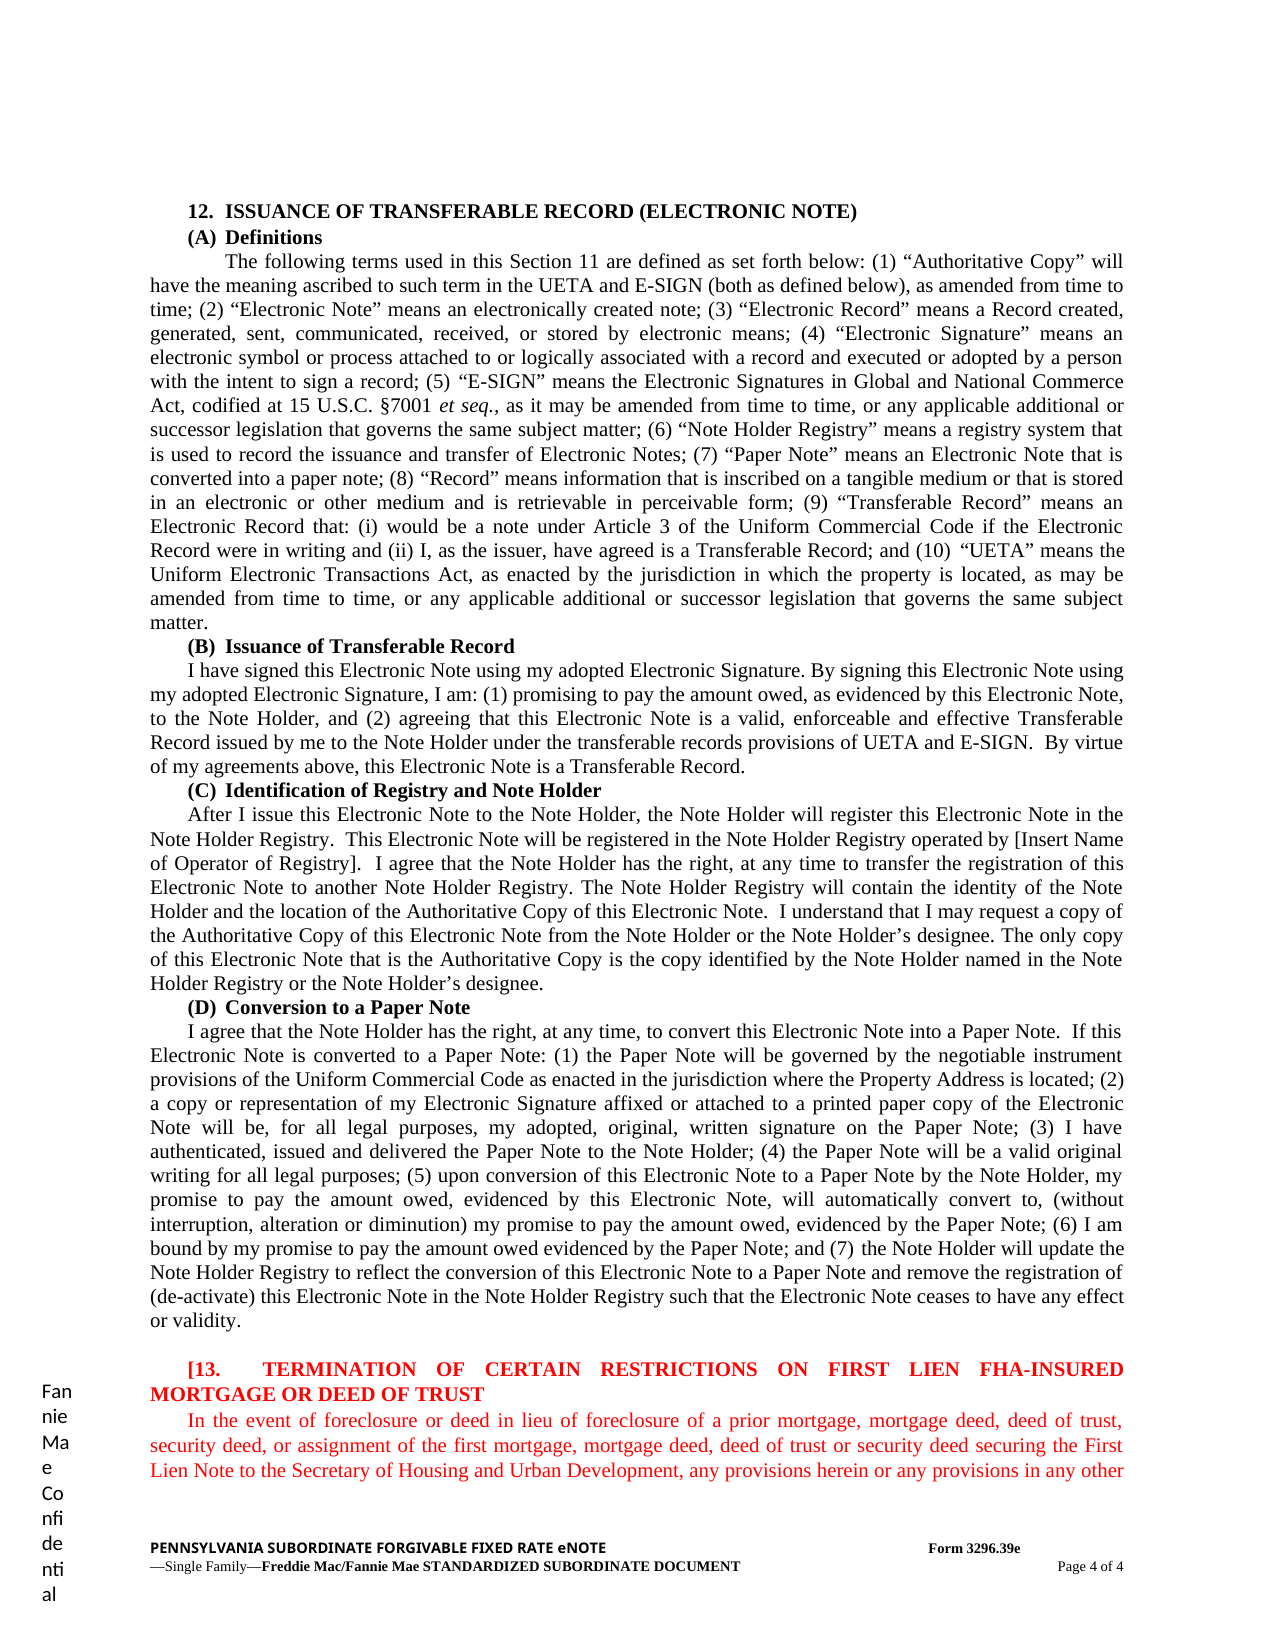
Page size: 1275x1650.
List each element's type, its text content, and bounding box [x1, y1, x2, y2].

text I have signed this Electronic Note using my adopted Electronic Signature. By signing this Electronic Note using my adopted Electronic Signature, I am: (1) promising to pay the amount owed, as evidenced by this Electronic Note, to the Note Holder, and (2) agreeing that this Electronic Note is a valid, enforceable and effective Transferable Record issued by me to the Note Holder under the transferable records provisions of UETA and E-SIGN. By virtue of my agreements above, this Electronic Note is a Transferable Record. [150, 658, 1125, 778]
text (D) Conversion to a Paper Note [150, 995, 1125, 1019]
list Issuance of Transferable Record [150, 634, 1125, 658]
text (C) Identification of Registry and Note Holder [150, 778, 1125, 802]
text [13. TERMINATION OF CERTAIN RESTRICTIONS ON FIRST LIEN FHA-INSURED MORTGAGE OR DEED OF TRUST [150, 1357, 1125, 1406]
list Definitions [150, 225, 1125, 249]
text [150, 1408, 1125, 1482]
text 12. ISSUANCE OF TRANSFERABLE RECORD (ELECTRONIC NOTE) [150, 199, 1125, 223]
text I agree that the Note Holder has the right, at any time, to convert this Electronic Note into a Paper Note. If this Electronic Note is converted to a Paper Note: (1) the Paper Note will be governed by the negotiable instrument provisions of the Uniform Commercial Code as enacted in the jurisdiction where the Property Address is located; (2) a copy or representation of my Electronic Signature affixed or attached to a printed paper copy of the Electronic Note will be, for all legal purposes, my adopted, original, written signature on the Paper Note; (3) I have authenticated, issued and delivered the Paper Note to the Note Holder; (4) the Paper Note will be a valid original writing for all legal purposes; (5) upon conversion of this Electronic Note to a Paper Note by the Note Holder, my promise to pay the amount owed, evidenced by this Electronic Note, will automatically convert to, (without interruption, alteration or diminution) my promise to pay the amount owed, evidenced by the Paper Note; (6) I am bound by my promise to pay the amount owed evidenced by the Paper Note; and (7) the Note Holder will update the Note Holder Registry to reflect the conversion of this Electronic Note to a Paper Note and remove the registration of (de-activate) this Electronic Note in the Note Holder Registry such that the Electronic Note ceases to have any effect or validity. [150, 1019, 1125, 1332]
text The following terms used in this Section 11 are defined as set forth below: (1) “Authoritative Copy” will have the meaning ascribed to such term in the UETA and E-SIGN (both as defined below), as amended from time to time; (2) “Electronic Note” means an electronically created note; (3) “Electronic Record” means a Record created, generated, sent, communicated, received, or stored by electronic means; (4) “Electronic Signature” means an electronic symbol or process attached to or logically associated with a record and executed or adopted by a person with the intent to sign a record; (5) “E-SIGN” means the Electronic Signatures in Global and National Commerce Act, codified at 15 U.S.C. §7001 et seq., as it may be amended from time to time, or any applicable additional or successor legislation that governs the same subject matter; (6) “Note Holder Registry” means a registry system that is used to record the issuance and transfer of Electronic Notes; (7) “Paper Note” means an Electronic Note that is converted into a paper note; (8) “Record” means information that is inscribed on a tangible medium or that is stored in an electronic or other medium and is retrievable in perceivable form; (9) “Transferable Record” means an Electronic Record that: (i) would be a note under Article 3 of the Uniform Commercial Code if the Electronic Record were in writing and (ii) I, as the issuer, have agreed is a Transferable Record; and (10) “UETA” means the Uniform Electronic Transactions Act, as enacted by the jurisdiction in which the property is located, as may be amended from time to time, or any applicable additional or successor legislation that governs the same subject matter. [150, 249, 1125, 634]
text After I issue this Electronic Note to the Note Holder, the Note Holder will register this Electronic Note in the Note Holder Registry. This Electronic Note will be registered in the Note Holder Registry operated by [Insert Name of Operator of Registry]. I agree that the Note Holder has the right, at any time to transfer the registration of this Electronic Note to another Note Holder Registry. The Note Holder Registry will contain the identity of the Note Holder and the location of the Authoritative Copy of this Electronic Note. I understand that I may request a copy of the Authoritative Copy of this Electronic Note from the Note Holder or the Note Holder’s designee. The only copy of this Electronic Note that is the Authoritative Copy is the copy identified by the Note Holder named in the Note Holder Registry or the Note Holder’s designee. [150, 802, 1125, 995]
